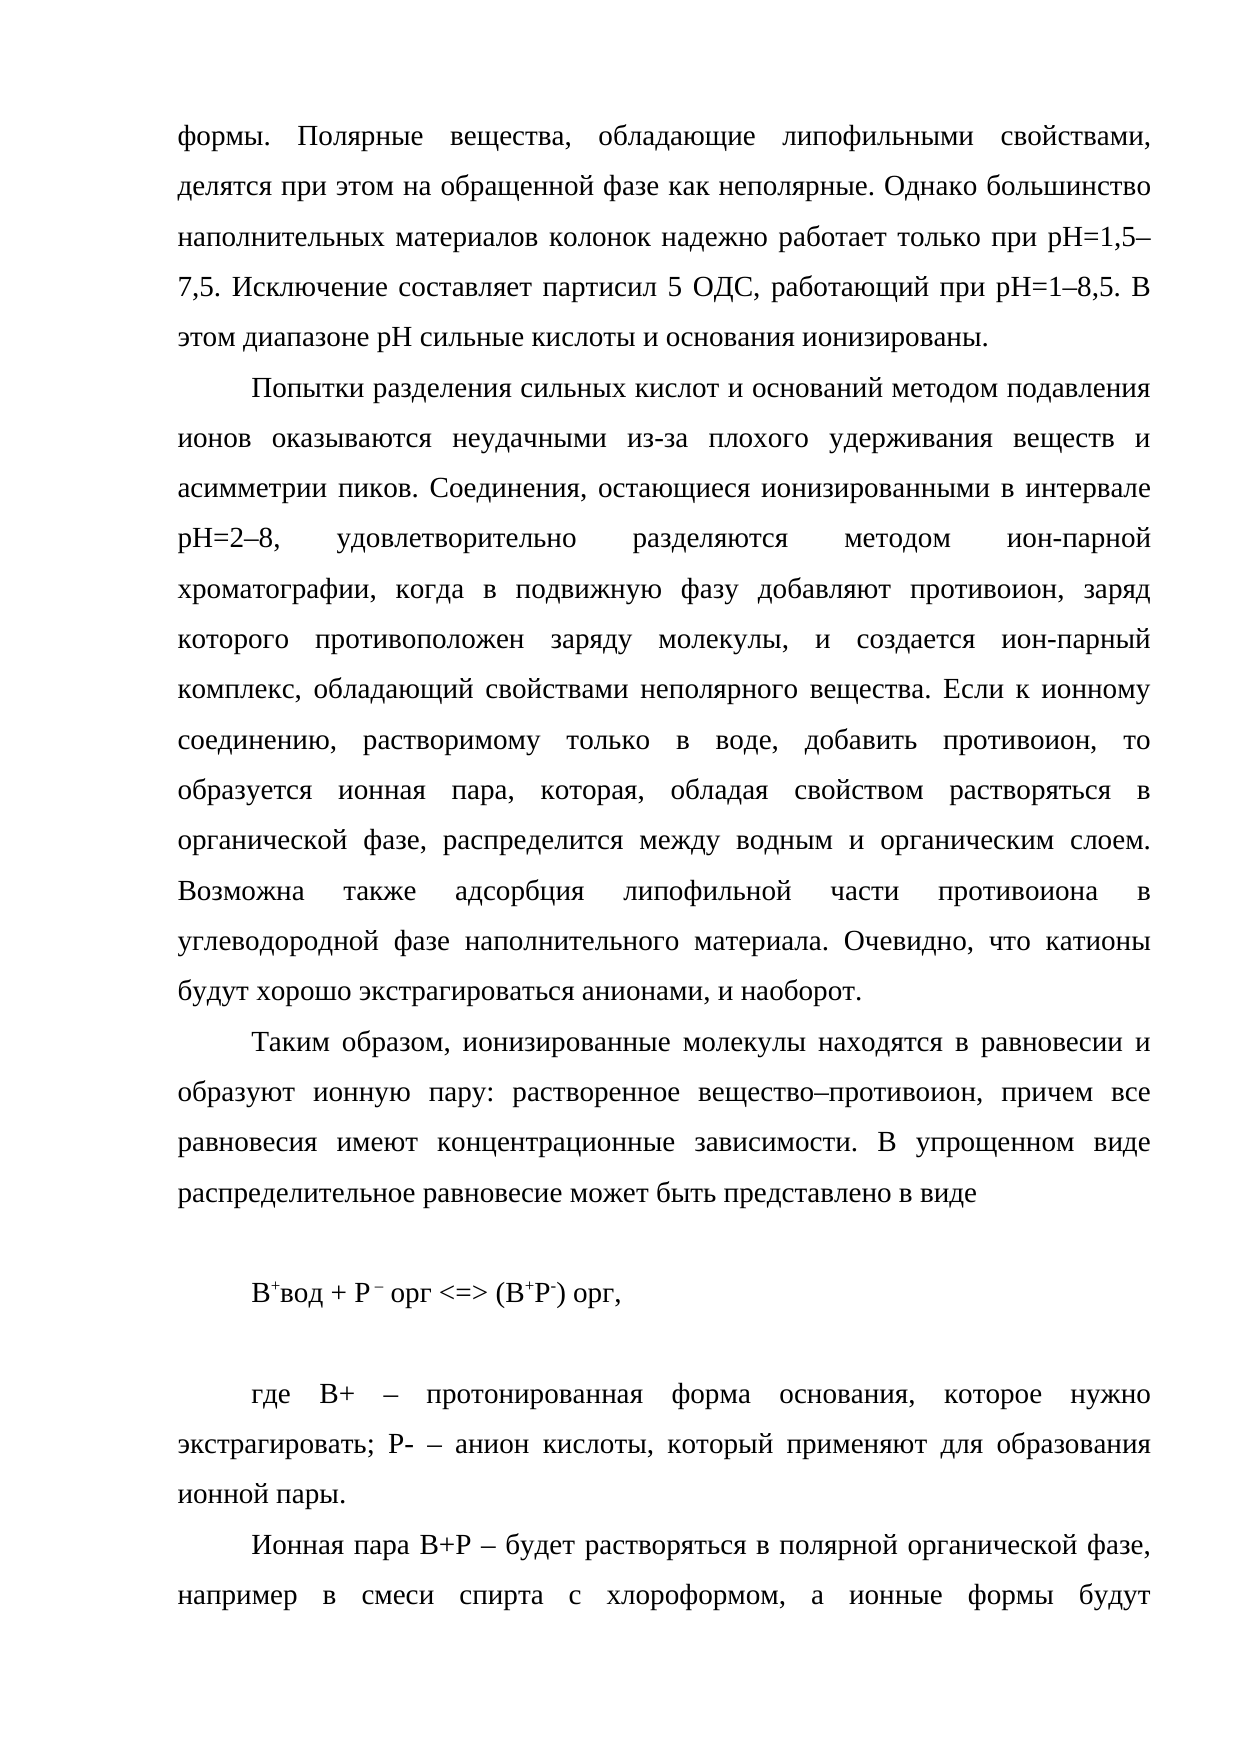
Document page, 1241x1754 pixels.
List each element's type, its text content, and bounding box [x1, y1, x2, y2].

text В+вод + Р – орг <=> (В+Р-) орг, [177, 1275, 1152, 1309]
text Таким образом, ионизированные молекулы находятся в равновесии и образуют ионную пару: растворенное вещество–противоион, причем все равновесия имеют концентрационные зависимости. В упрощенном виде распределительное равновесие может быть представлено в виде [177, 1024, 1152, 1208]
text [177, 1527, 1152, 1611]
text Попытки разделения сильных кислот и оснований методом подавления ионов оказываются неудачными из-за плохого удерживания веществ и асимметрии пиков. Соединения, остающиеся ионизированными в интервале рН=2–8, удовлетворительно разделяются методом ион-парной хроматографии, когда в подвижную фазу добавляют противоион, заряд которого противоположен заряду молекулы, и создается ион-парный комплекс, обладающий свойствами неполярного вещества. Если к ионному соединению, растворимому только в воде, добавить противоион, то образуется ионная пара, которая, обладая свойством растворяться в органической фазе, распределится между водным и органическим слоем. Возможна также адсорбция липофильной части противоиона в углеводородной фазе наполнительного материала. Очевидно, что катионы будут хорошо экстрагироваться анионами, и наоборот. [177, 370, 1152, 1007]
text где В+ – протонированная форма основания, которое нужно экстрагировать; Р- – анион кислоты, который применяют для образования ионной пары. [177, 1376, 1152, 1510]
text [177, 118, 1152, 353]
